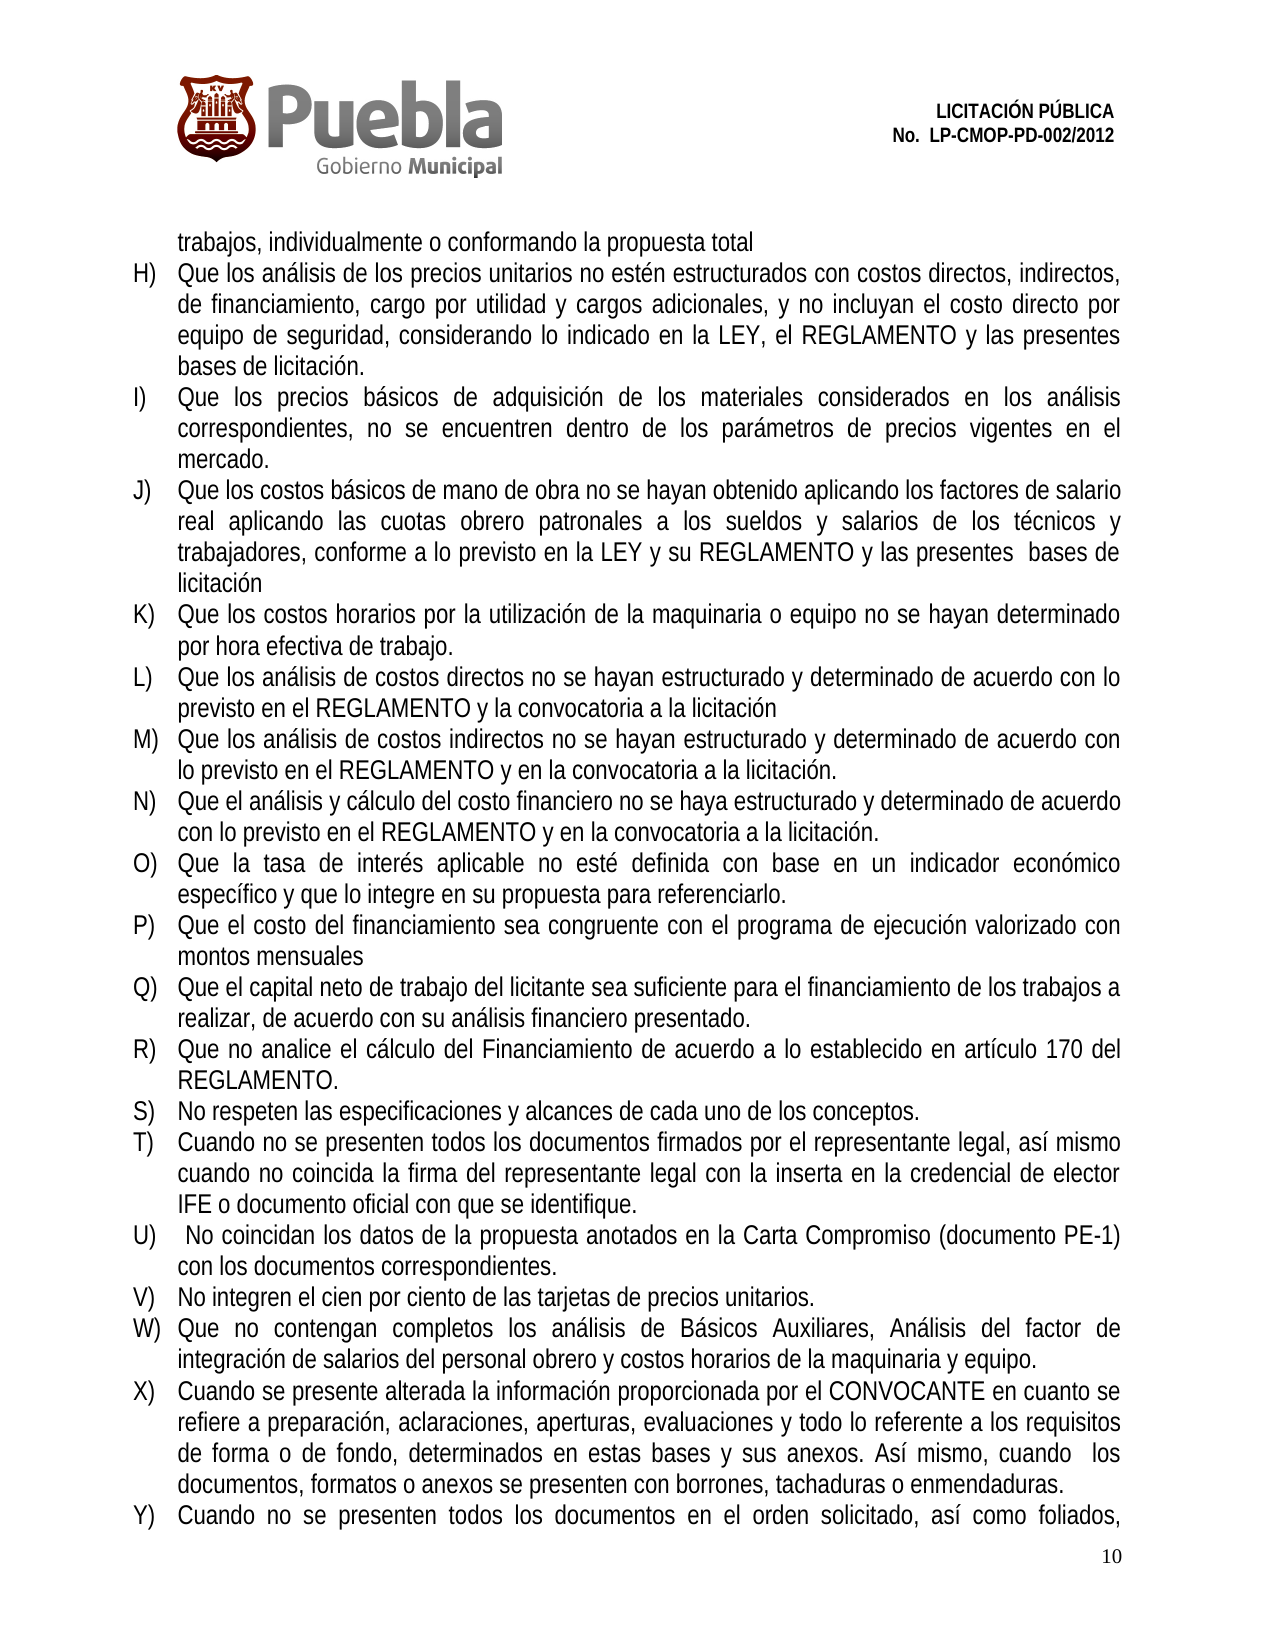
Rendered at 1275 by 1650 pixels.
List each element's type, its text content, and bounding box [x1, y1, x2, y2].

list Que el capital neto de trabajo del licitante sea suficiente para el financiamiento de los trabajos a realizar, de acuerdo con su análisis financiero presentado. [133, 971, 1122, 1033]
list Que la tasa de interés aplicable no esté definida con base en un indicador económico específico y que lo integre en su propuesta para referenciarlo. [133, 847, 1122, 909]
list Que los análisis de costos directos no se hayan estructurado y determinado de acuerdo con lo previsto en el REGLAMENTO y la convocatoria a la licitación [133, 661, 1122, 723]
list Que no analice el cálculo del Financiamiento de acuerdo a lo establecido en artículo 170 del REGLAMENTO. [133, 1033, 1122, 1095]
list Que no contengan completos los análisis de Básicos Auxiliares, Análisis del factor de integración de salarios del personal obrero y costos horarios de la maquinaria y equipo. [133, 1313, 1122, 1375]
list Que el análisis y cálculo del costo financiero no se haya estructurado y determinado de acuerdo con lo previsto en el REGLAMENTO y en la convocatoria a la licitación. [133, 785, 1122, 847]
list Que los costos básicos de mano de obra no se hayan obtenido aplicando los factores de salario real aplicando las cuotas obrero patronales a los sueldos y salarios de los técnicos y trabajadores, conforme a lo previsto en la LEY y su REGLAMENTO y las presentes bases de licitación [133, 474, 1122, 599]
list No coincidan los datos de la propuesta anotados en la Carta Compromiso (documento PE-1) con los documentos correspondientes. [133, 1219, 1122, 1282]
list Cuando no se presenten todos los documentos firmados por el representante legal, así mismo cuando no coincida la firma del representante legal con la inserta en la credencial de elector IFE o documento oficial con que se identifique. [133, 1126, 1122, 1219]
list Que los análisis de costos indirectos no se hayan estructurado y determinado de acuerdo con lo previsto en el REGLAMENTO y en la convocatoria a la licitación. [133, 723, 1122, 785]
list Cuando se presente alterada la información proporcionada por el CONVOCANTE en cuanto se refiere a preparación, aclaraciones, aperturas, evaluaciones y todo lo referente a los requisitos de forma o de fondo, determinados en estas bases y sus anexos. Así mismo, cuando los documentos, formatos o anexos se presenten con borrones, tachaduras o enmendaduras. [133, 1375, 1122, 1499]
list Que los precios básicos de adquisición de los materiales considerados en los análisis correspondientes, no se encuentren dentro de los parámetros de precios vigentes en el mercado. [133, 381, 1122, 474]
list Que los análisis de los precios unitarios no estén estructurados con costos directos, indirectos, de financiamiento, cargo por utilidad y cargos adicionales, y no incluyan el costo directo por equipo de seguridad, considerando lo indicado en la LEY, el REGLAMENTO y las presentes bases de licitación. [133, 257, 1122, 381]
picture [177, 75, 502, 178]
list Que los costos horarios por la utilización de la maquinaria o equipo no se hayan determinado por hora efectiva de trabajo. [133, 599, 1122, 661]
list Que el costo del financiamiento sea congruente con el programa de ejecución valorizado con montos mensuales [133, 909, 1122, 971]
list No integren el cien por ciento de las tarjetas de precios unitarios. [133, 1282, 1122, 1313]
list No respeten las especificaciones y alcances de cada uno de los conceptos. [133, 1095, 1122, 1126]
